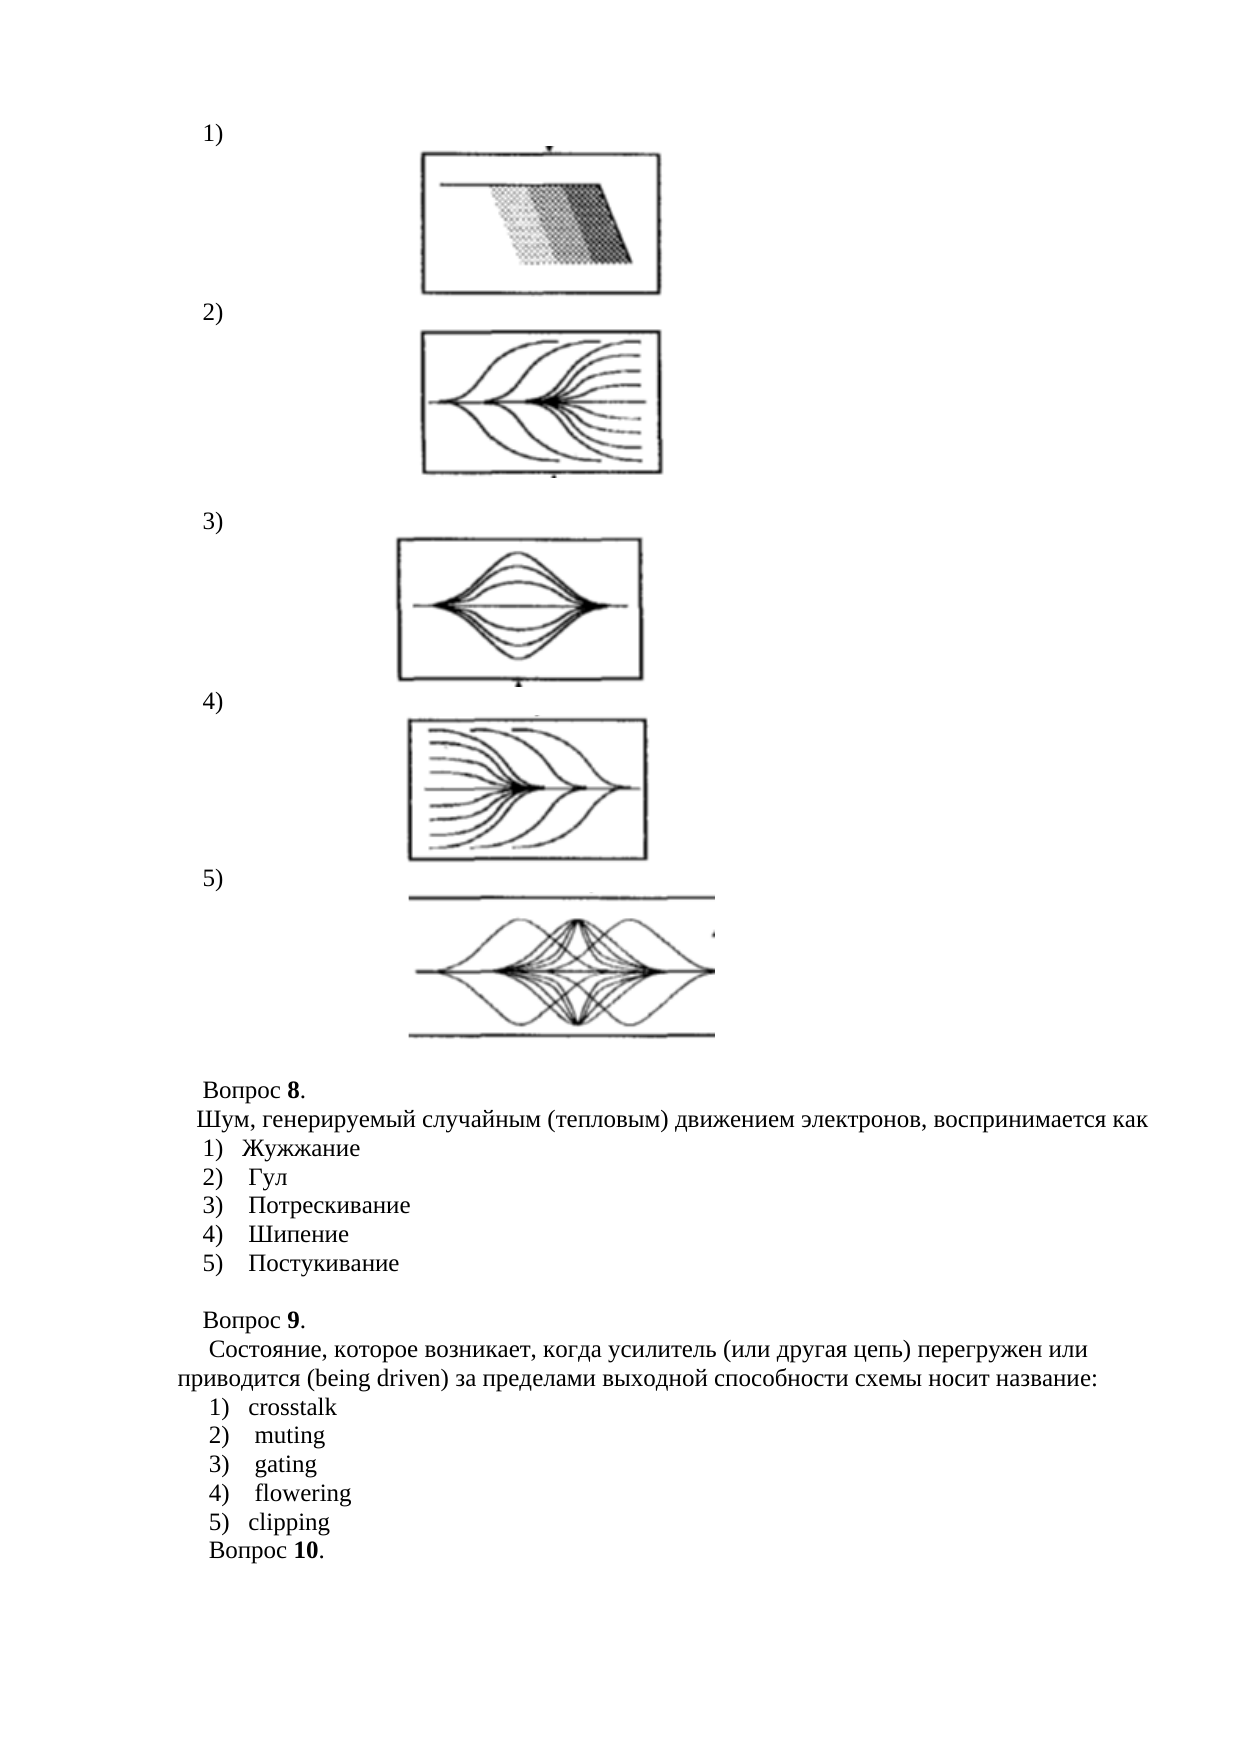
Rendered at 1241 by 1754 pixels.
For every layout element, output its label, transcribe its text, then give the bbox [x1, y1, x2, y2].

text 4) [177, 686, 1152, 715]
text Вопрос 8. [177, 1076, 1152, 1104]
text 3) [177, 506, 1152, 535]
text 2) Гул [177, 1162, 1152, 1191]
text 1) Жужжание [177, 1133, 1152, 1162]
text Шум, генерируемый случайным (тепловым) движением электронов, воспринимается как [177, 1104, 1152, 1133]
text 5) [177, 863, 1152, 892]
text Вопрос 10. [177, 1536, 1152, 1564]
text 4) Шипение [177, 1219, 1152, 1248]
text 2) muting [177, 1421, 1152, 1449]
text 4) flowering [177, 1478, 1152, 1507]
text Вопрос 9. [177, 1306, 1152, 1334]
text 3) Потрескивание [177, 1191, 1152, 1219]
text Состояние, которое возникает, когда усилитель (или другая цепь) перегружен или приводится (being driven) за пределами выходной способности схемы носит название: [177, 1334, 1152, 1392]
text 3) gating [177, 1449, 1152, 1478]
text 5) clipping [177, 1507, 1152, 1536]
text 2) [177, 297, 1152, 326]
text 1) [177, 118, 1152, 147]
text 5) Постукивание [177, 1248, 1152, 1277]
text 1) crosstalk [177, 1392, 1152, 1421]
